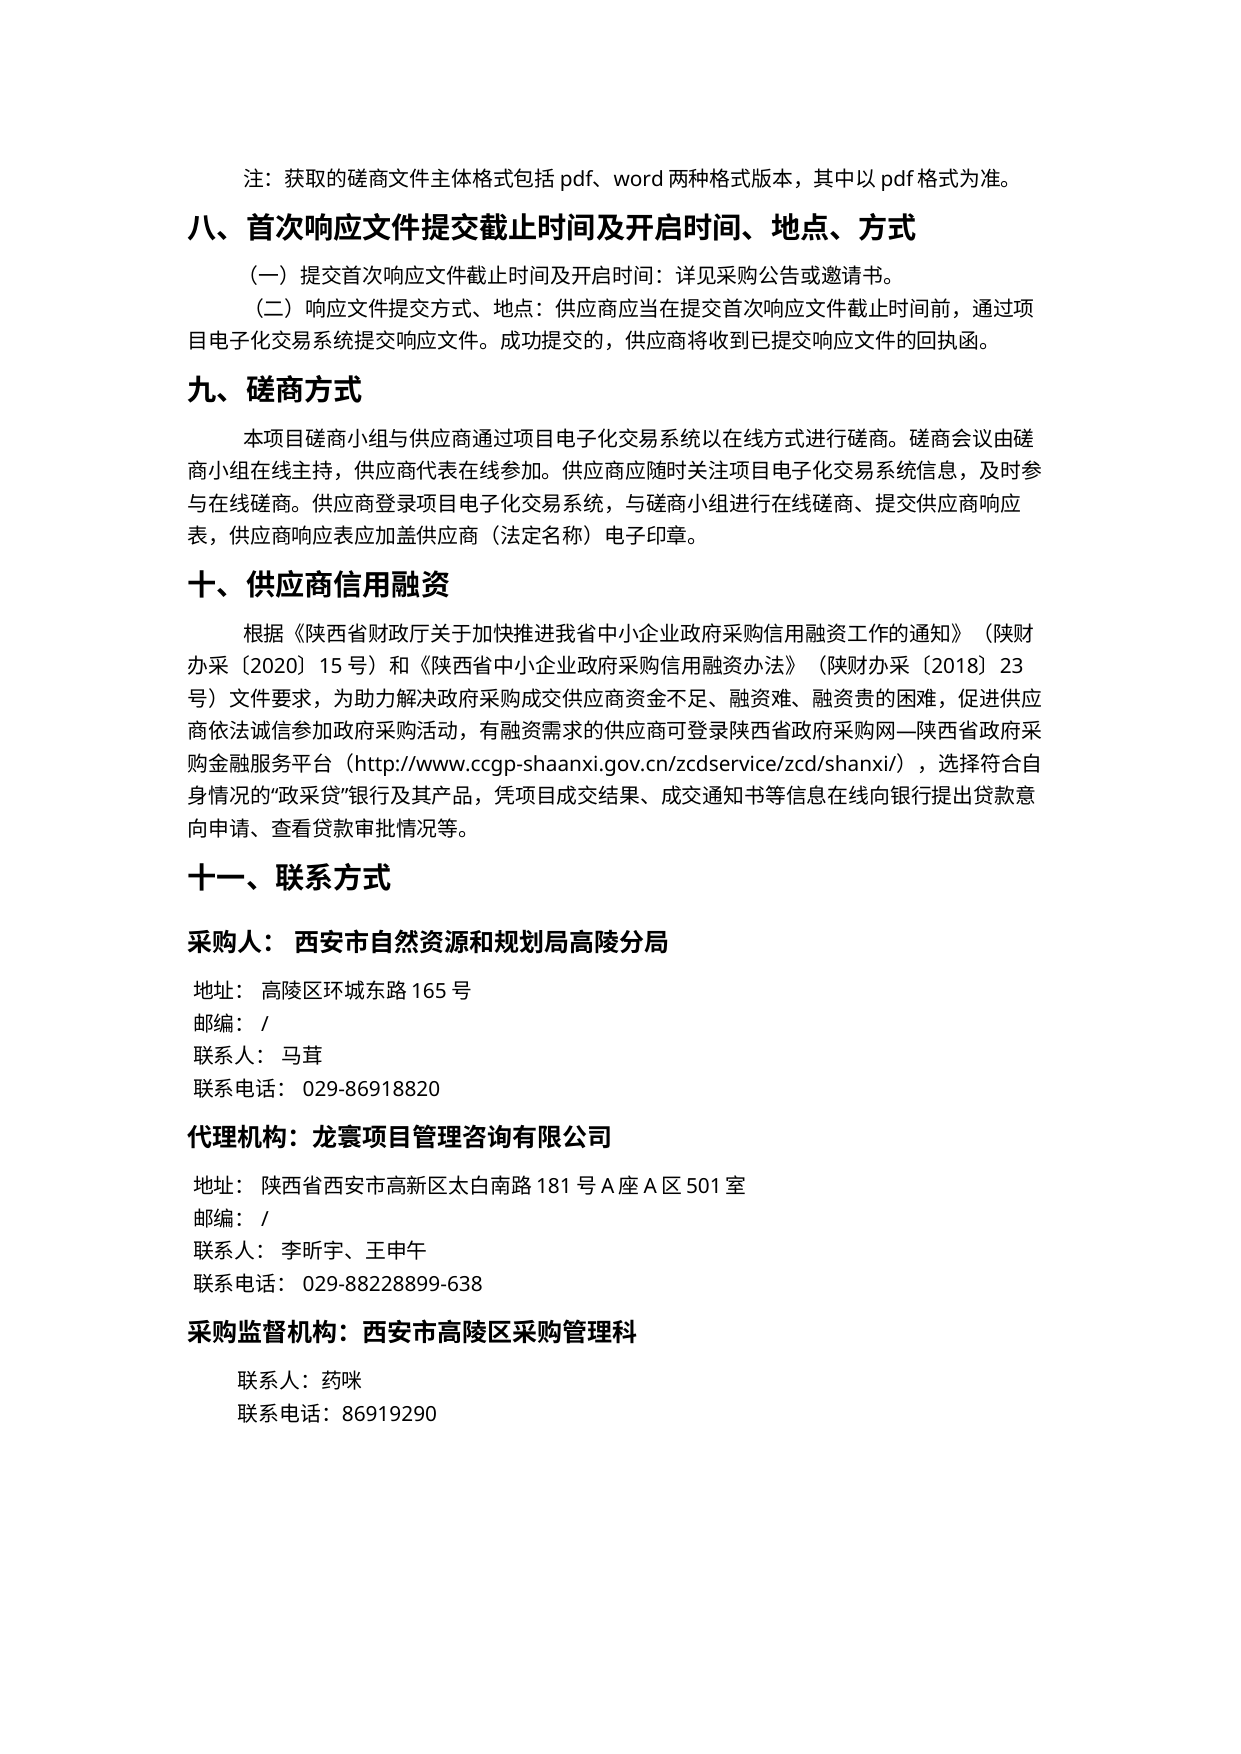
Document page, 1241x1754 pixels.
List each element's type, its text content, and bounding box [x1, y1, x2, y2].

text （二）响应文件提交方式、地点：供应商应当在提交首次响应文件截止时间前，通过项目电子化交易系统提交响应文件。成功提交的，供应商将收到已提交响应文件的回执函。 [187, 292, 1053, 357]
text 联系人： 李昕宇、王申午 [187, 1234, 1053, 1267]
text 本项目磋商小组与供应商通过项目电子化交易系统以在线方式进行磋商。磋商会议由磋商小组在线主持，供应商代表在线参加。供应商应随时关注项目电子化交易系统信息，及时参与在线磋商。供应商登录项目电子化交易系统，与磋商小组进行在线磋商、提交供应商响应表，供应商响应表应加盖供应商（法定名称）电子印章。 [187, 422, 1053, 552]
text 十一、联系方式 [187, 844, 1053, 909]
text （一）提交首次响应文件截止时间及开启时间：详见采购公告或邀请书。 [187, 259, 1053, 292]
text 联系电话： 029-88228899-638 [187, 1267, 1053, 1299]
text 地址： 陕西省西安市高新区太白南路181号A座A区501室 [187, 1169, 1053, 1202]
text 采购监督机构：西安市高陵区采购管理科 [187, 1299, 1053, 1364]
text 代理机构：龙寰项目管理咨询有限公司 [187, 1104, 1053, 1169]
text 邮编： / [187, 1007, 1053, 1039]
text 采购人： 西安市自然资源和规划局高陵分局 [187, 909, 1053, 974]
text 联系电话： 029-86918820 [187, 1072, 1053, 1104]
text 八、首次响应文件提交截止时间及开启时间、地点、方式 [187, 194, 1053, 259]
text 地址： 高陵区环城东路165号 [187, 974, 1053, 1007]
text 联系人：药咪 [187, 1364, 1053, 1397]
text 联系人： 马茸 [187, 1039, 1053, 1072]
text 邮编： / [187, 1202, 1053, 1234]
text 联系电话：86919290 [187, 1397, 1053, 1429]
text 十、供应商信用融资 [187, 552, 1053, 617]
text 根据《陕西省财政厅关于加快推进我省中小企业政府采购信用融资工作的通知》（陕财办采〔2020〕15 号）和《陕西省中小企业政府采购信用融资办法》（陕财办采〔2018〕23 号）文件要求，为助力解决政府采购成交供应商资金不足、融资难、融资贵的困难，促进供应商依法诚信参加政府采购活动，有融资需求的供应商可登录陕西省政府采购网—陕西省政府采购金融服务平台（http://www.ccgp-shaanxi.gov.cn/zcdservice/zcd/shanxi/），选择符合自身情况的“政采贷”银行及其产品，凭项目成交结果、成交通知书等信息在线向银行提出贷款意向申请、查看贷款审批情况等。 [187, 617, 1053, 844]
text 九、磋商方式 [187, 357, 1053, 422]
text 注：获取的磋商文件主体格式包括pdf、word两种格式版本，其中以pdf格式为准。 [187, 162, 1053, 194]
